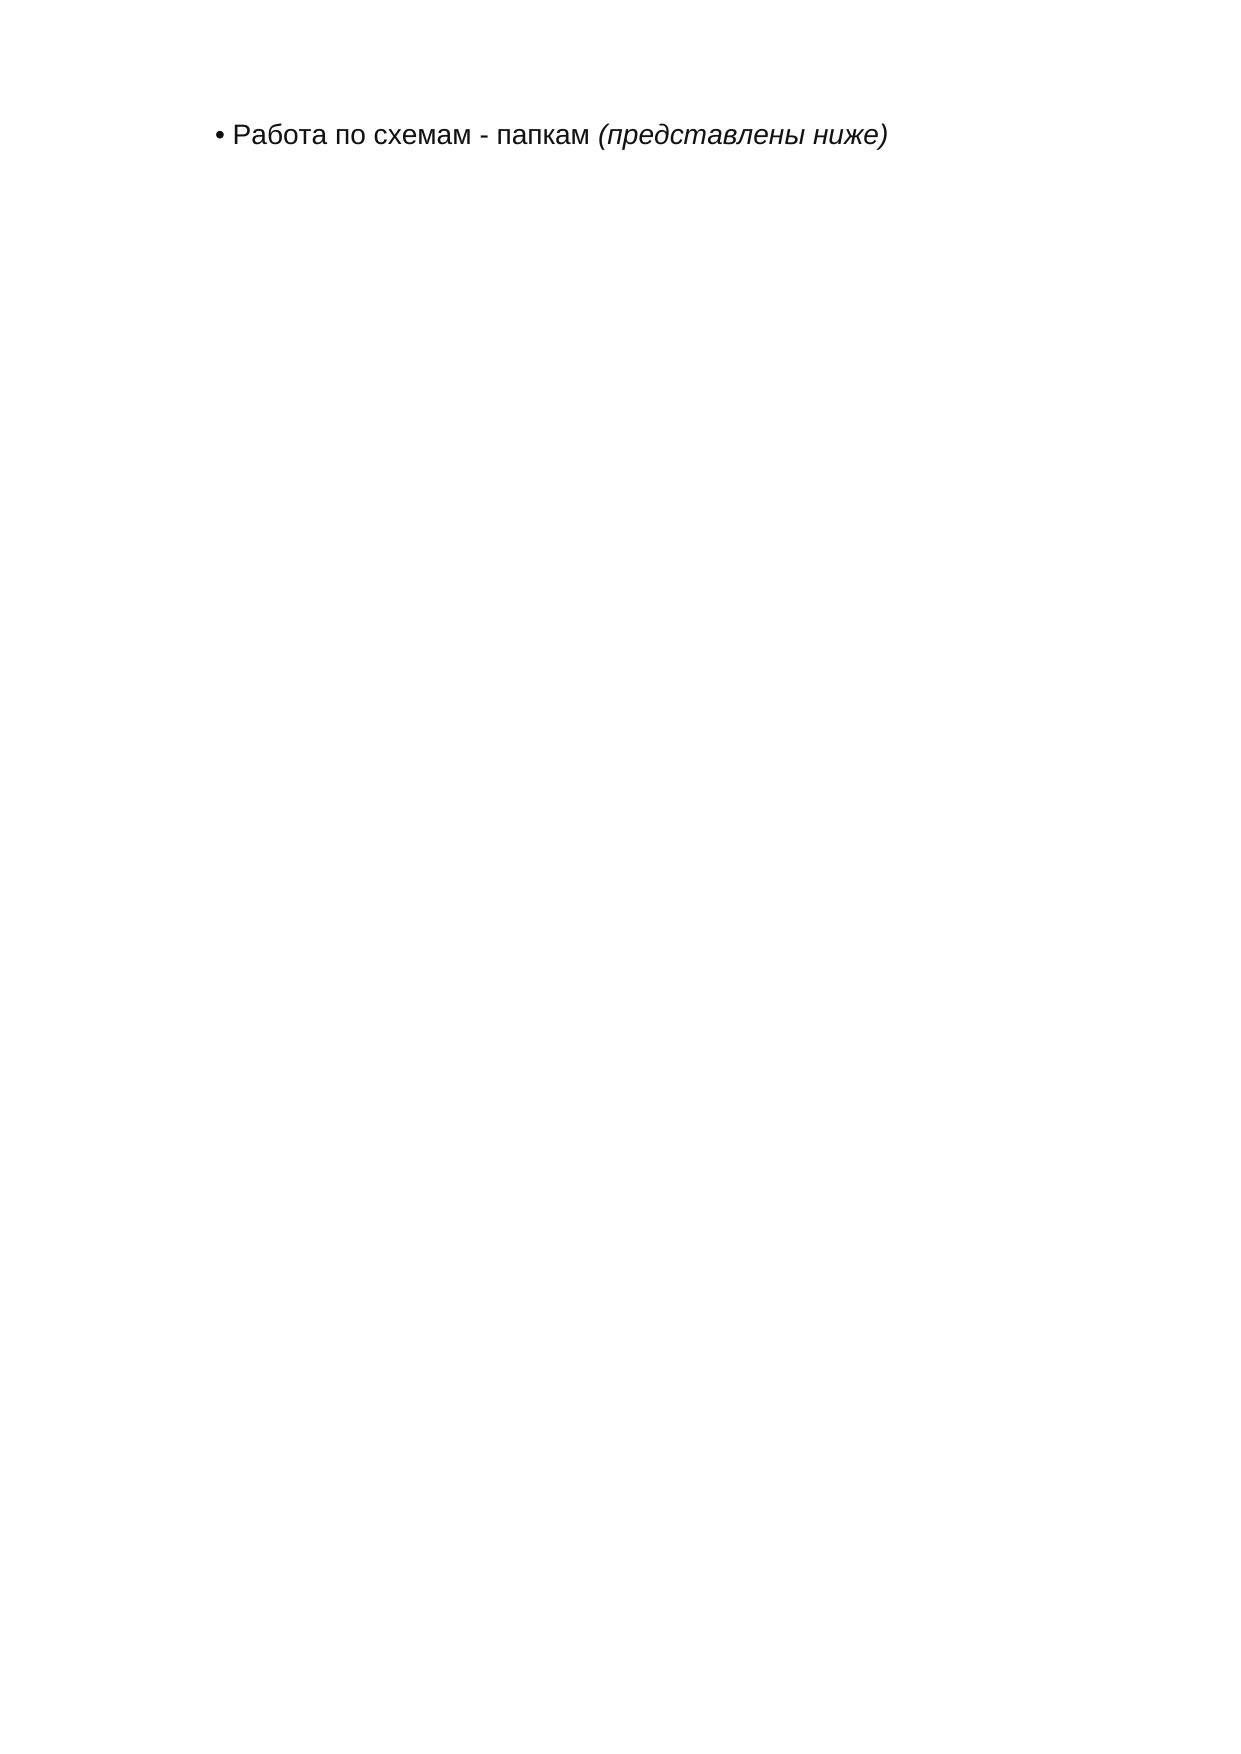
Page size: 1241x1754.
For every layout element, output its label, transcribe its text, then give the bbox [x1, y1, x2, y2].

text • Работа по схемам - папкам (представлены ниже) [177, 118, 1152, 151]
